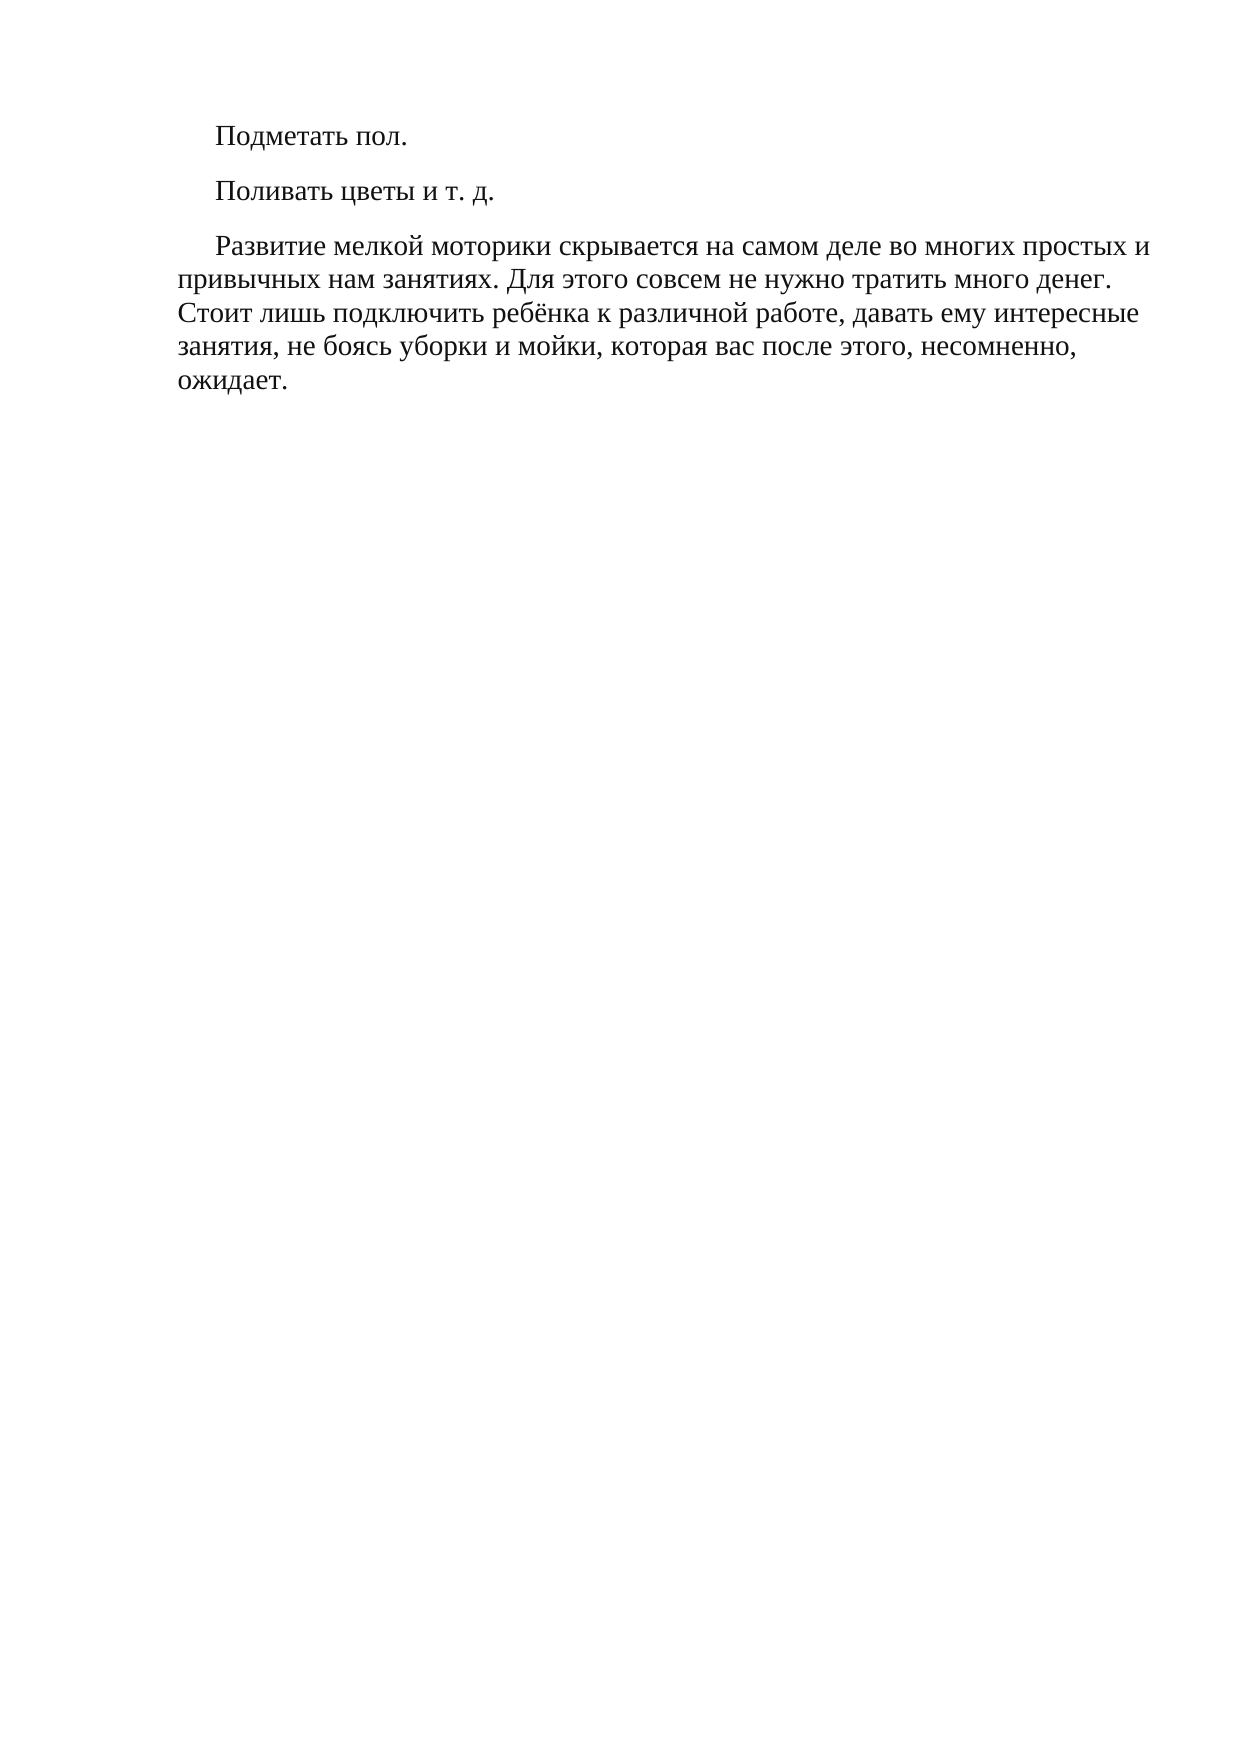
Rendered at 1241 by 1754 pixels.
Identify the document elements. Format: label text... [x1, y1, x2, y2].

text Поливать цветы и т. д. [177, 173, 1152, 206]
text Подметать пол. [177, 118, 1152, 152]
text Развитие мелкой моторики скрывается на самом деле во многих простых и привычных нам занятиях. Для этого совсем не нужно тратить много денег. Стоит лишь подключить ребёнка к различной работе, давать ему интересные занятия, не боясь уборки и мойки, которая вас после этого, несомненно, ожидает. [177, 228, 1152, 395]
